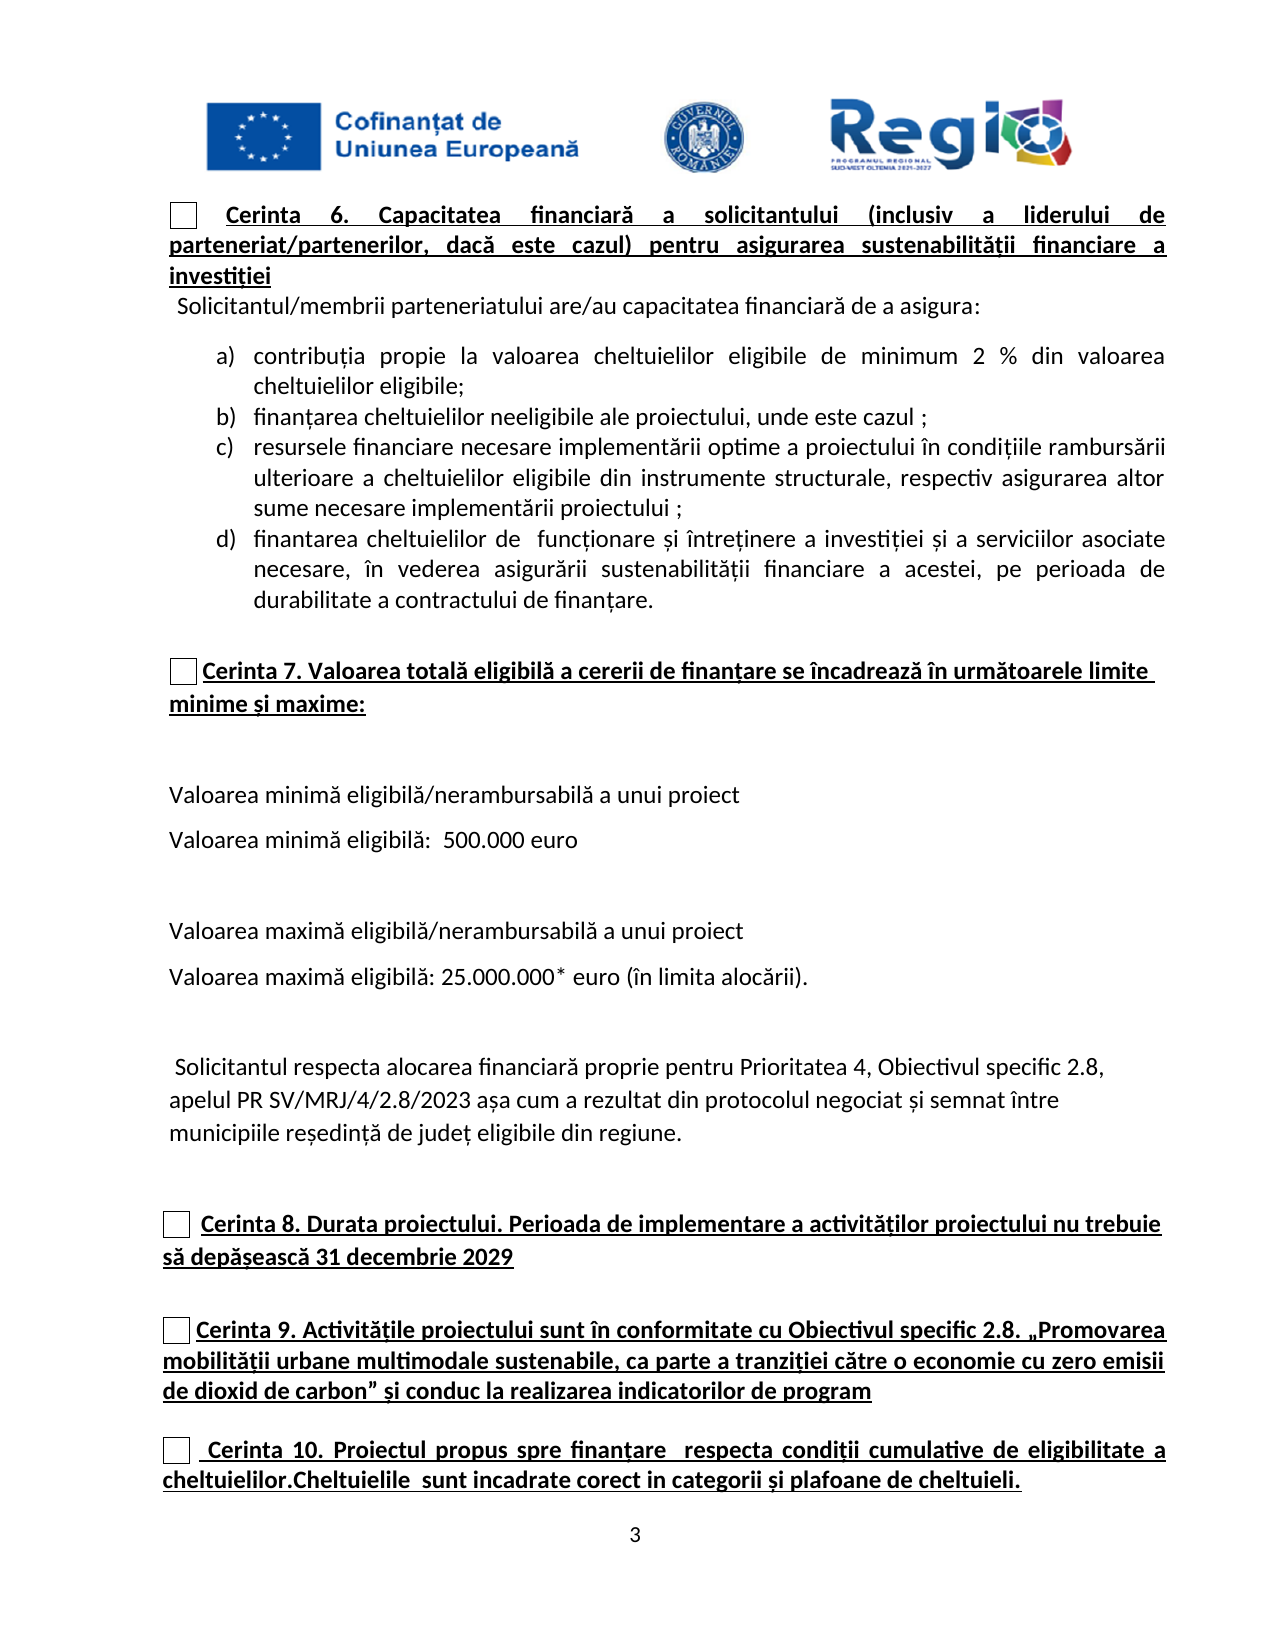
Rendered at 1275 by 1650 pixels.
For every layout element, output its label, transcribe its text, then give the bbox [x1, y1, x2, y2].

text Solicitantul/membrii parteneriatului are/au capacitatea financiară de a asigura: [103, 290, 1166, 321]
list contribuţia propie la valoarea cheltuielilor eligibile de minimum 2 % din valoarea cheltuielilor eligibile; [216, 340, 1166, 401]
text Cerinta 8. Durata proiectului. Perioada de implementare a activităților proiectului nu trebuie să depășească 31 decembrie 2029 [162, 1208, 1166, 1272]
picture [170, 73, 1100, 199]
text Cerinta 7. Valoarea totală eligibilă a cererii de finanțare se încadrează în următoarele limite minime și maxime: [169, 655, 1166, 719]
list finanţarea cheltuielilor neeligibile ale proiectului, unde este cazul ; [216, 401, 1166, 432]
list Cerinta 9. Activitățile proiectului sunt în conformitate cu Obiectivul specific 2.8. „Promovarea mobilității urbane multimodale sustenabile, ca parte a tranziției către o economie cu zero emisii de dioxid de carbon” și conduc la realizarea indicatorilor de program [162, 1314, 1166, 1406]
list Cerinta 10. Proiectul propus spre finanţare respecta condiții cumulative de eligibilitate a cheltuielilor.Cheltuielile sunt incadrate corect in categorii și plafoane de cheltuieli. [162, 1434, 1166, 1495]
list Cerinta 6. Capacitatea financiară a solicitantului (inclusiv a liderului de parteneriat/partenerilor, dacă este cazul) pentru asigurarea sustenabilității financiare a investiţiei [169, 199, 1166, 255]
list Cerinta 6. Capacitatea financiară a solicitantului (inclusiv a liderului de parteneriat/partenerilor, dacă este cazul) pentru asigurarea sustenabilității financiare a investiţiei [169, 257, 1166, 290]
text Solicitantul respecta alocarea financiară proprie pentru Prioritatea 4, Obiectivul specific 2.8, apelul PR SV/MRJ/4/2.8/2023 aşa cum a rezultat din protocolul negociat şi semnat între municipiile reşedinţă de judeţ eligibile din regiune. [169, 1051, 1166, 1148]
text Valoarea maximă eligibilă: 25.000.000* euro (în limita alocării). [169, 961, 1166, 991]
list resursele financiare necesare implementării optime a proiectului în condiţiile rambursării ulterioare a cheltuielilor eligibile din instrumente structurale, respectiv asigurarea altor sume necesare implementării proiectului ; [216, 432, 1166, 523]
list finantarea cheltuielilor de funcționare și întreținere a investiţiei și a serviciilor asociate necesare, în vederea asigurării sustenabilității financiare a acestei, pe perioada de durabilitate a contractului de finanţare. [216, 523, 1166, 615]
text Valoarea maximă eligibilă/nerambursabilă a unui proiect [169, 915, 1166, 946]
text Valoarea minimă eligibilă/nerambursabilă a unui proiect [169, 779, 1166, 809]
text Valoarea minimă eligibilă: 500.000 euro [169, 824, 1166, 855]
